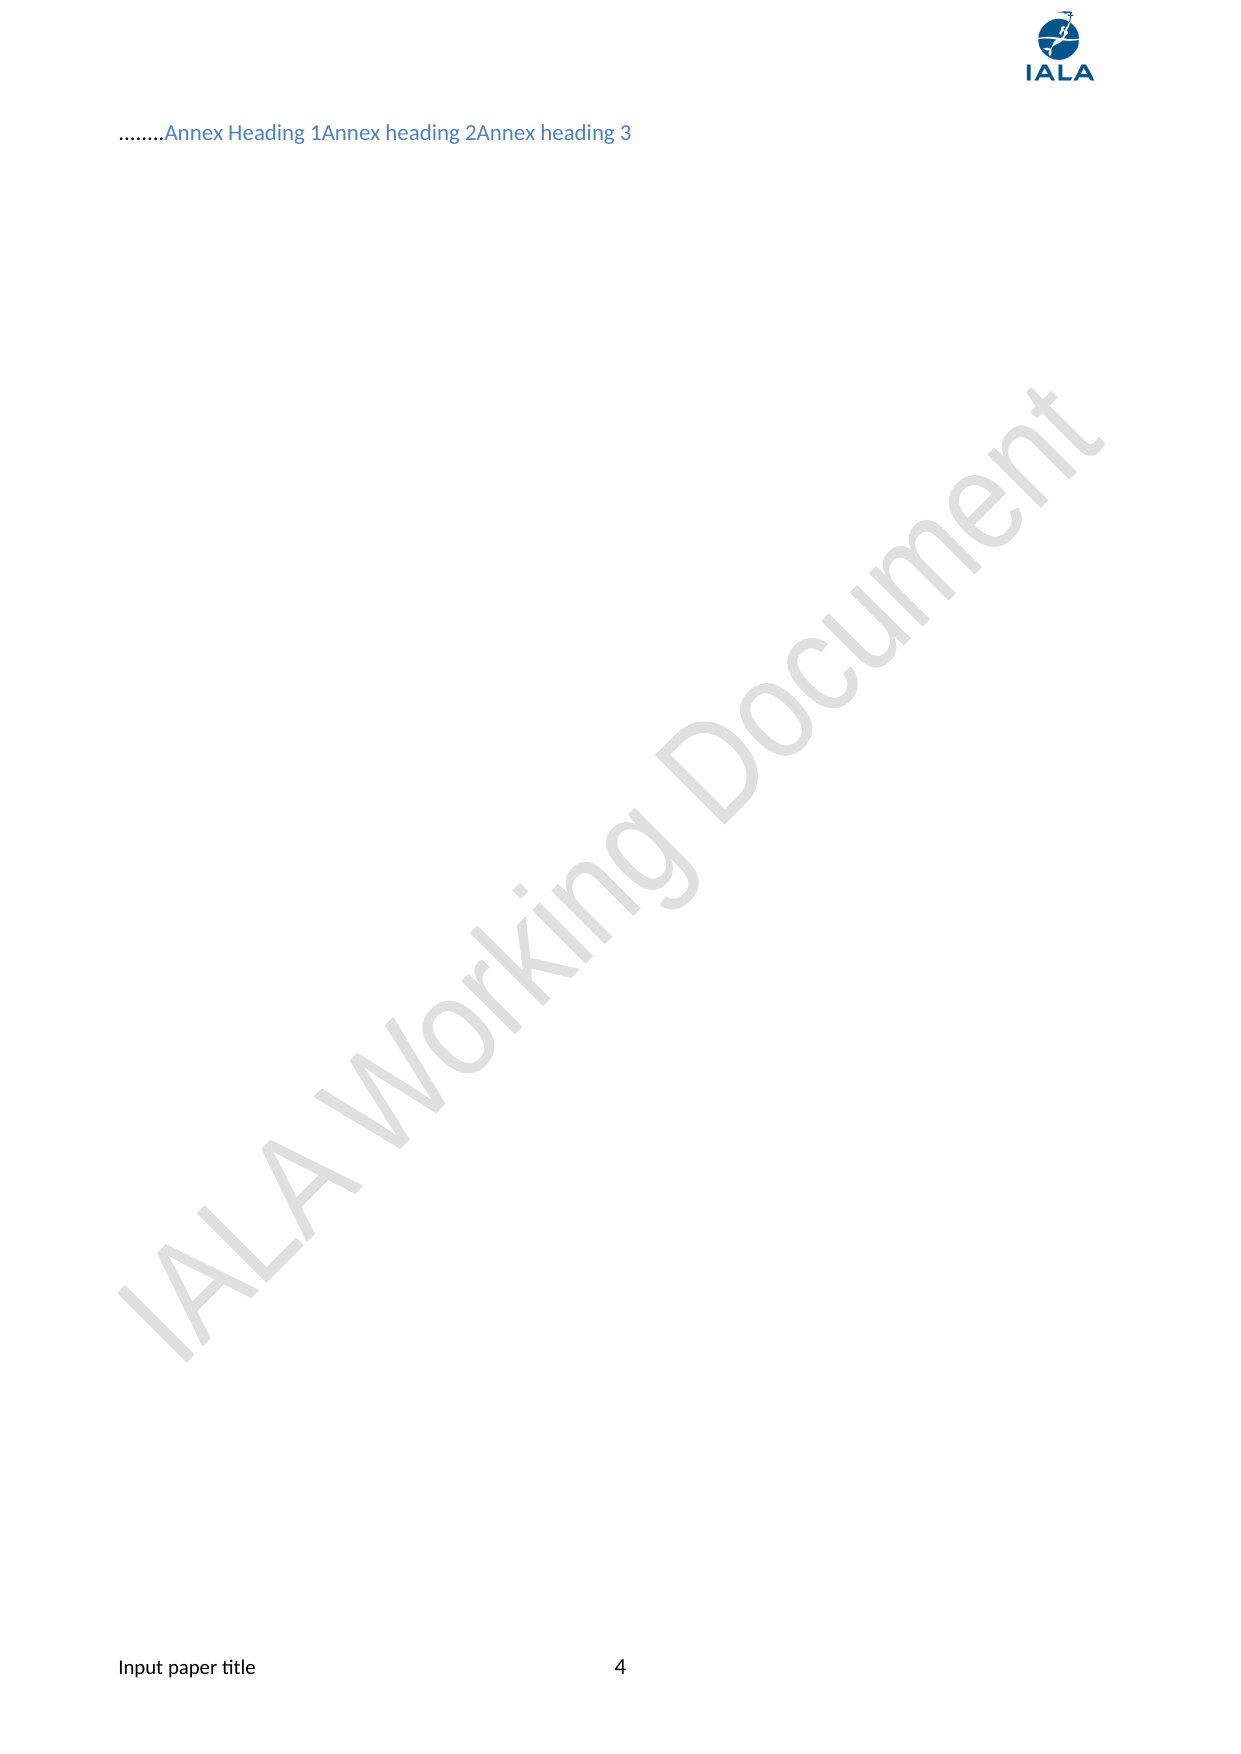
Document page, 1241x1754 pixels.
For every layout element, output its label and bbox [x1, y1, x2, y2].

picture [1011, 3, 1106, 96]
